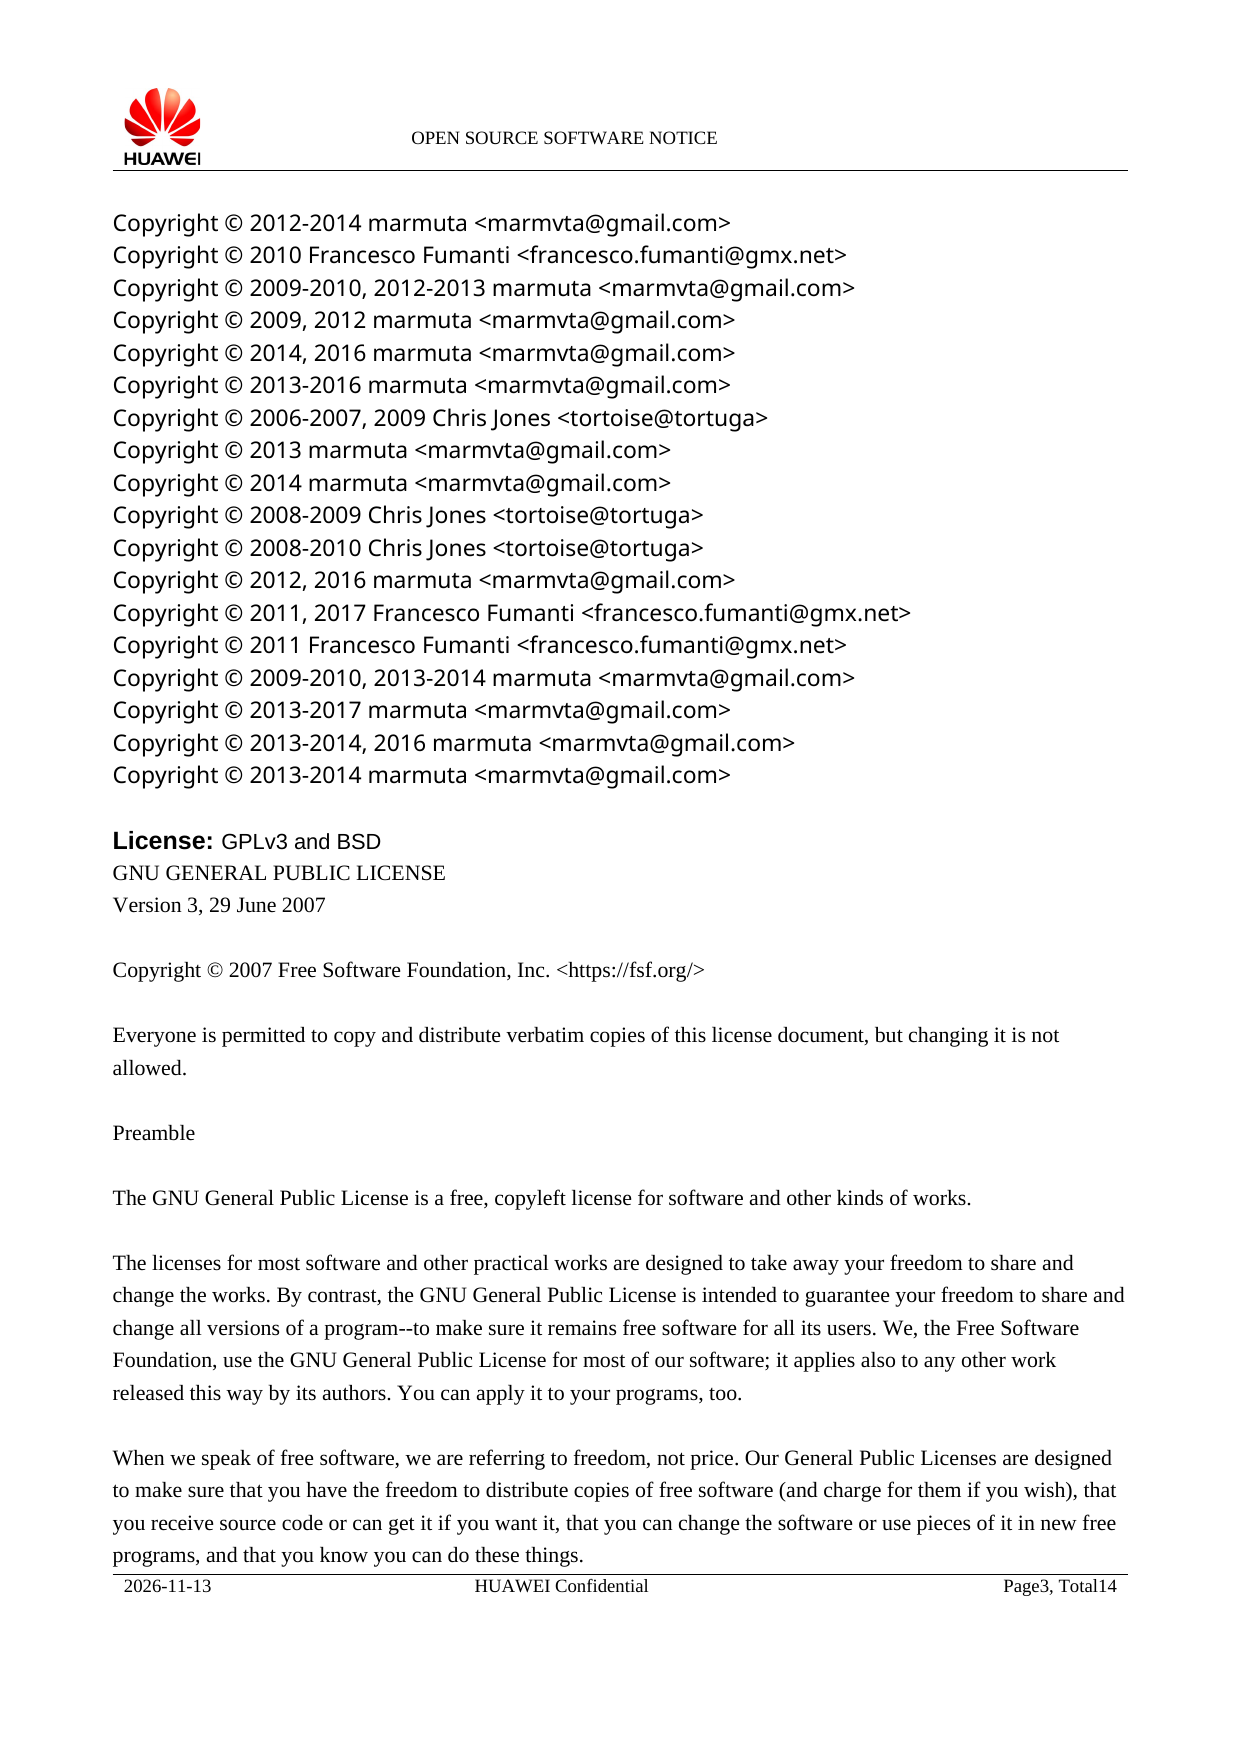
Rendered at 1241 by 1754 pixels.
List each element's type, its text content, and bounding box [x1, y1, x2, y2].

text License: GPLv3 and BSD [112, 824, 1128, 856]
picture [124, 88, 201, 165]
